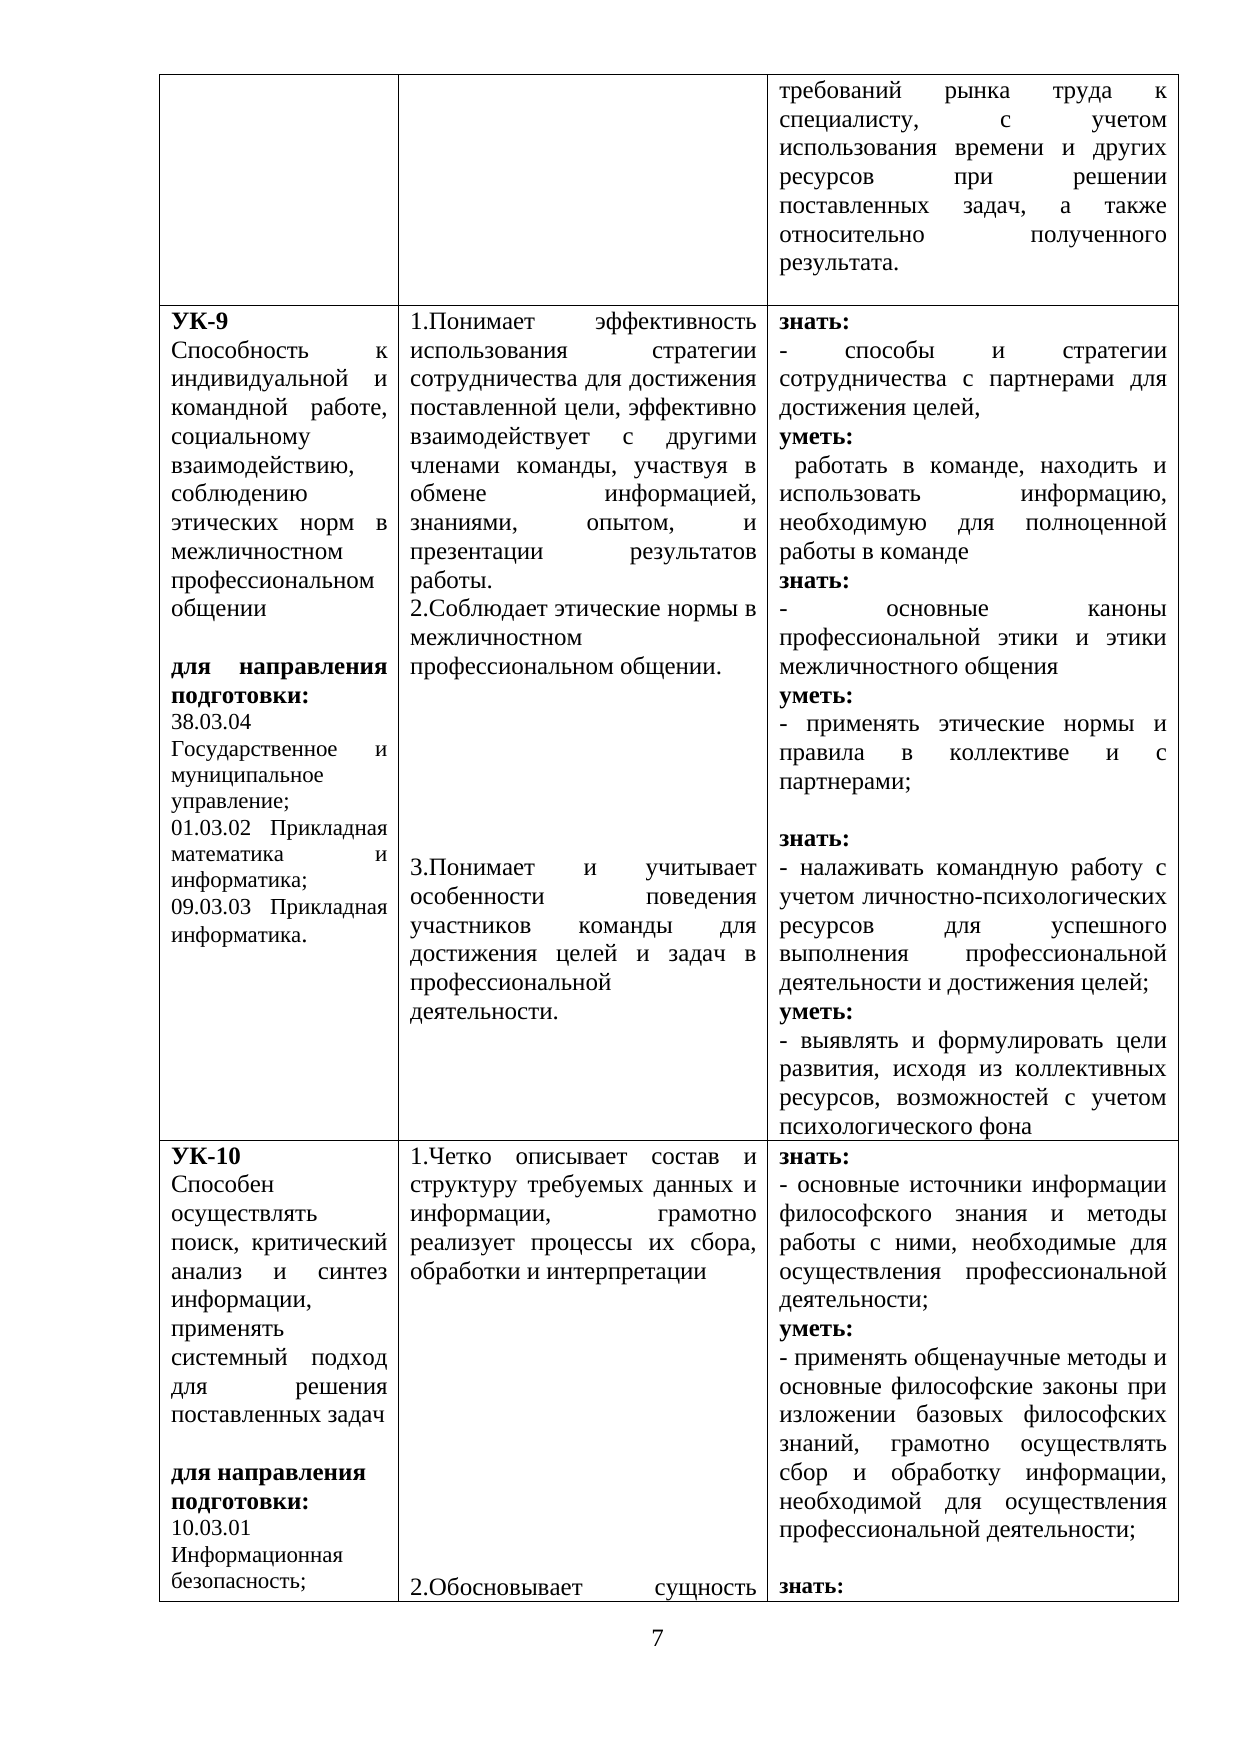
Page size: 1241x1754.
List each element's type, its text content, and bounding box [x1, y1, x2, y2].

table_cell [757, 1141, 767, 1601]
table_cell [768, 1141, 1178, 1601]
table_cell знать: - способы и стратегии сотрудничества с партнерами для достижения целей, уметь: работать в команде, находить и использовать информацию, необходимую для полноценной работы в команде знать: - основные каноны профессиональной этики и этики межличностного общения уметь: - применять этические нормы и правила в коллективе и с партнерами; знать: - налаживать командную работу с учетом личностно-психологических ресурсов для успешного выполнения профессиональной деятельности и достижения целей; уметь: - выявлять и формулировать цели развития, исходя из коллективных ресурсов, возможностей с учетом психологического фона [768, 306, 1178, 1140]
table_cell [399, 75, 767, 305]
table_cell 1.Понимает эффективность использования стратегии сотрудничества для достижения поставленной цели, эффективно взаимодействует с другими членами команды, участвуя в обмене информацией, знаниями, опытом, и презентации результатов работы. 2.Соблюдает этические нормы в межличностном профессиональном общении. 3.Понимает и учитывает особенности поведения участников команды для достижения целей и задач в профессиональной деятельности. [399, 306, 767, 1140]
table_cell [160, 75, 398, 305]
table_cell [160, 1141, 398, 1601]
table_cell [768, 75, 1178, 305]
table_cell УК-9 Способность к индивидуальной и командной работе, социальному взаимодействию, соблюдению этических норм в межличностном профессиональном общении для направления подготовки: 38.03.04 Государственное и муниципальное управление; 01.03.02 Прикладная математика и информатика; 09.03.03 Прикладная информатика. [160, 306, 398, 1140]
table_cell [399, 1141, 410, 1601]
